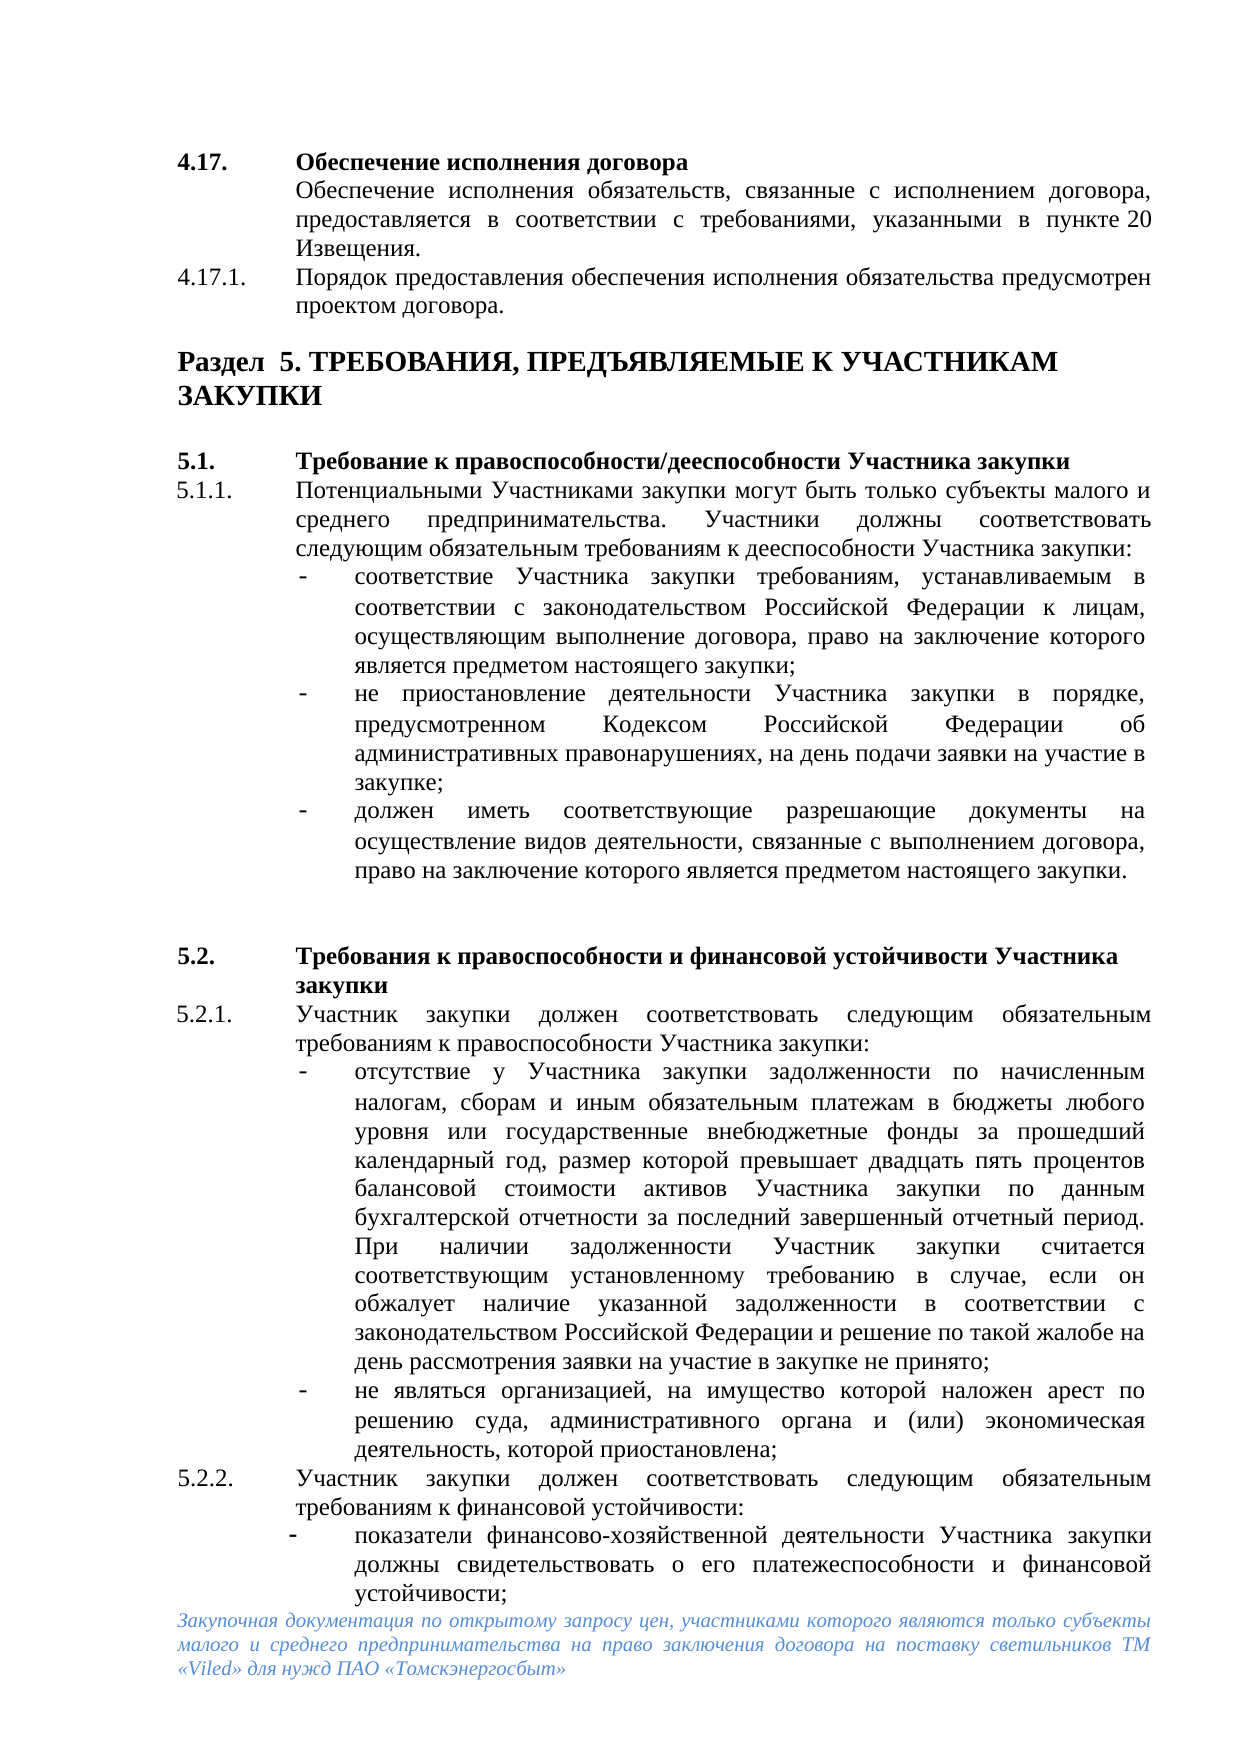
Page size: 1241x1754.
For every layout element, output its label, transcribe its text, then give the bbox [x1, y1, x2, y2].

list Участник закупки должен соответствовать следующим обязательным требованиям к правоспособности Участника закупки: [176, 999, 1152, 1056]
list отсутствие у Участника закупки задолженности по начисленным налогам, сборам и иным обязательным платежам в бюджеты любого уровня или государственные внебюджетные фонды за прошедший календарный год, размер которой превышает двадцать пять процентов балансовой стоимости активов Участника закупки по данным бухгалтерской отчетности за последний завершенный отчетный период. При наличии задолженности Участник закупки считается соответствующим установленному требованию в случае, если он обжалует наличие указанной задолженности в соответствии с законодательством Российской Федерации и решение по такой жалобе на день рассмотрения заявки на участие в закупке не принято; [295, 1056, 1146, 1375]
list не приостановление деятельности Участника закупки в порядке, предусмотренном Кодексом Российской Федерации об административных правонарушениях, на день подачи заявки на участие в закупке; [295, 678, 1146, 796]
list Обеспечение исполнения договора [177, 147, 1152, 176]
list Порядок предоставления обеспечения исполнения обязательства предусмотрен проектом договора. [177, 262, 1152, 319]
list Потенциальными Участниками закупки могут быть только субъекты малого и среднего предпринимательства. Участники должны соответствовать следующим обязательным требованиям к дееспособности Участника закупки: [176, 475, 1152, 561]
text Обеспечение исполнения обязательств, связанные с исполнением договора, предоставляется в соответствии с требованиями, указанными в пункте 20 Извещения. [295, 176, 1152, 262]
list показатели финансово-хозяйственной деятельности Участника закупки должны свидетельствовать о его платежеспособности и финансовой устойчивости; [288, 1521, 1152, 1607]
list должен иметь соответствующие разрешающие документы на осуществление видов деятельности, связанные с выполнением договора, право на заключение которого является предметом настоящего закупки. [295, 796, 1146, 884]
list Требования к правоспособности и финансовой устойчивости Участника закупки [177, 941, 1152, 999]
list Участник закупки должен соответствовать следующим обязательным требованиям к финансовой устойчивости: [177, 1463, 1152, 1521]
list не являться организацией, на имущество которой наложен арест по решению суда, административного органа и (или) экономическая деятельность, которой приостановлена; [295, 1375, 1146, 1463]
subtitle Раздел 5. ТРЕБОВАНИЯ, ПРЕДЪЯВЛЯЕМЫЕ К УЧАСТНИКАМ ЗАКУПКИ [177, 344, 1152, 411]
list Требование к правоспособности/дееспособности Участника закупки [177, 446, 1152, 475]
list соответствие Участника закупки требованиям, устанавливаемым в соответствии с законодательством Российской Федерации к лицам, осуществляющим выполнение договора, право на заключение которого является предметом настоящего закупки; [295, 561, 1146, 678]
